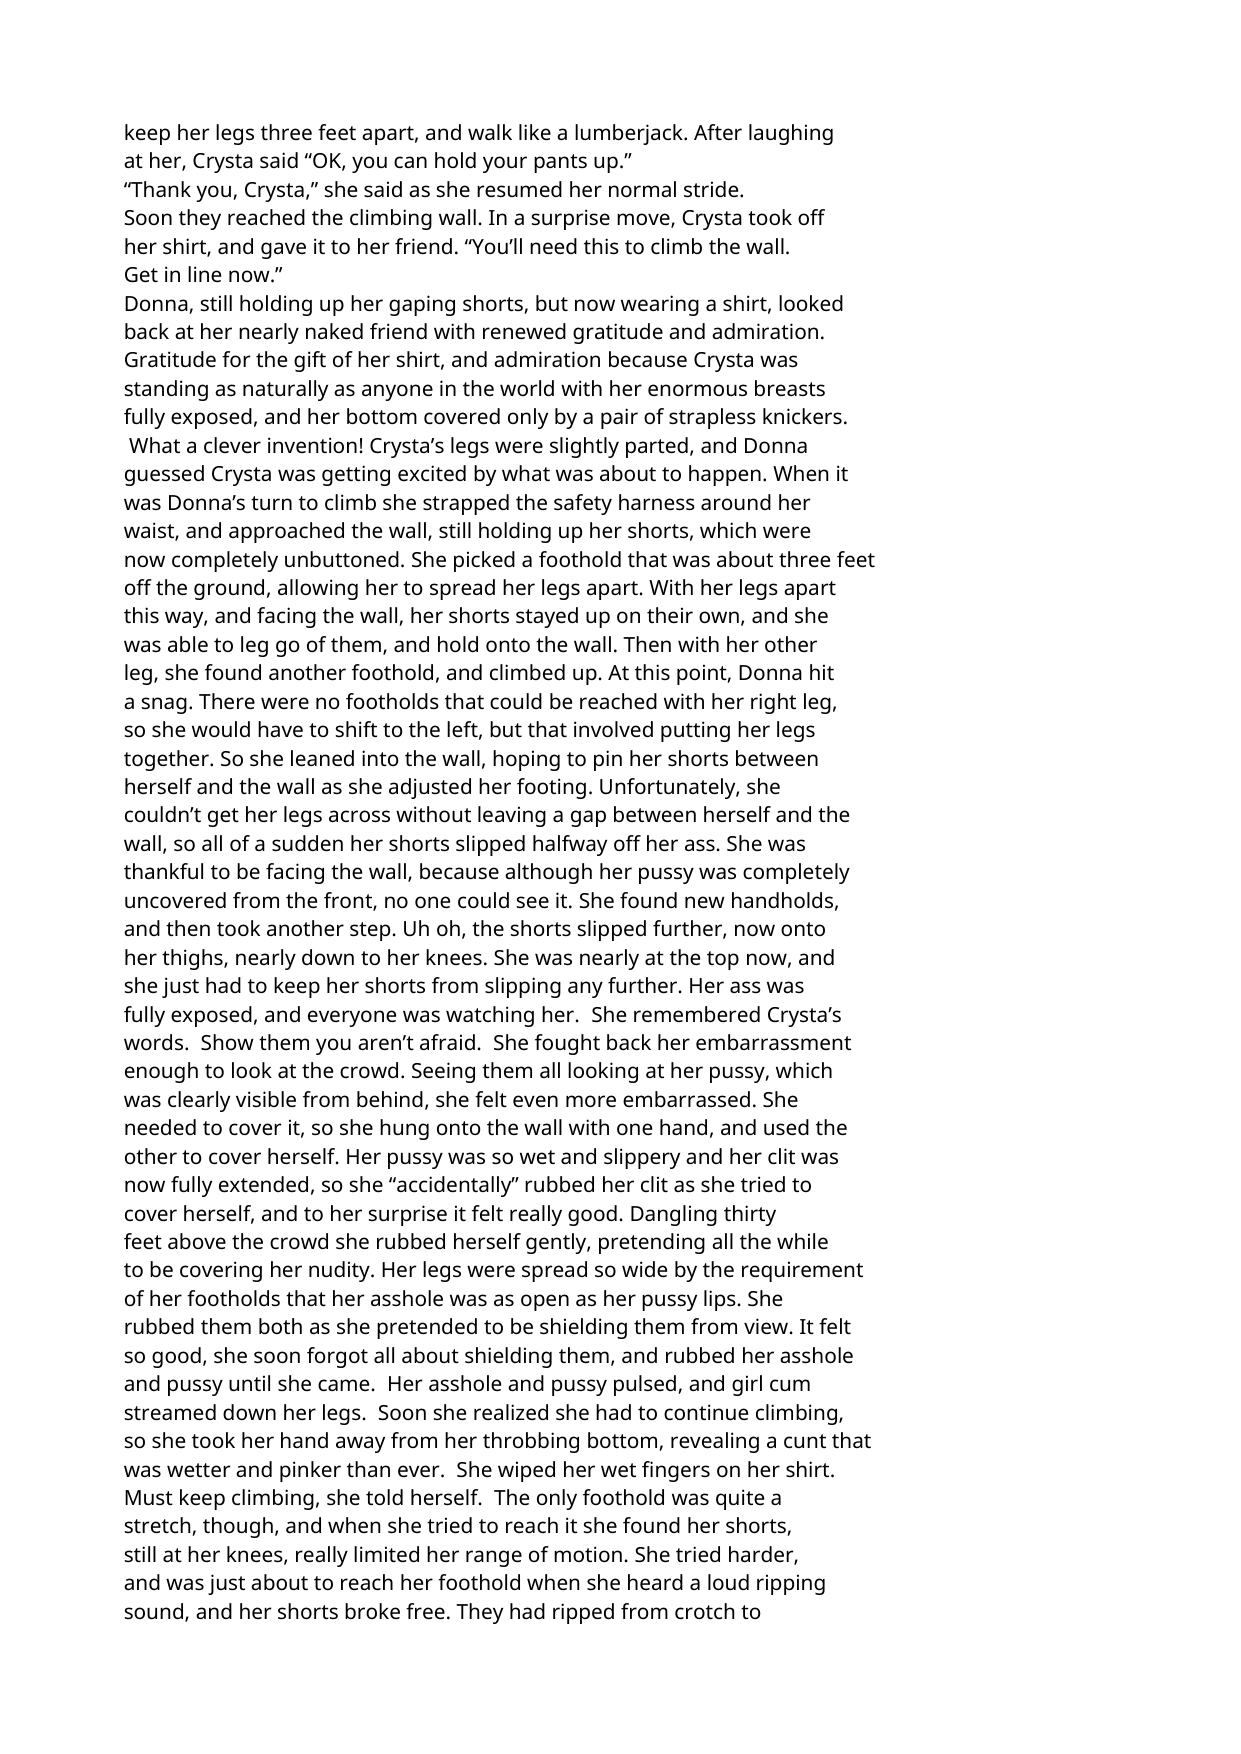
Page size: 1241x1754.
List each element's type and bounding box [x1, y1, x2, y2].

text [118, 118, 1122, 1625]
